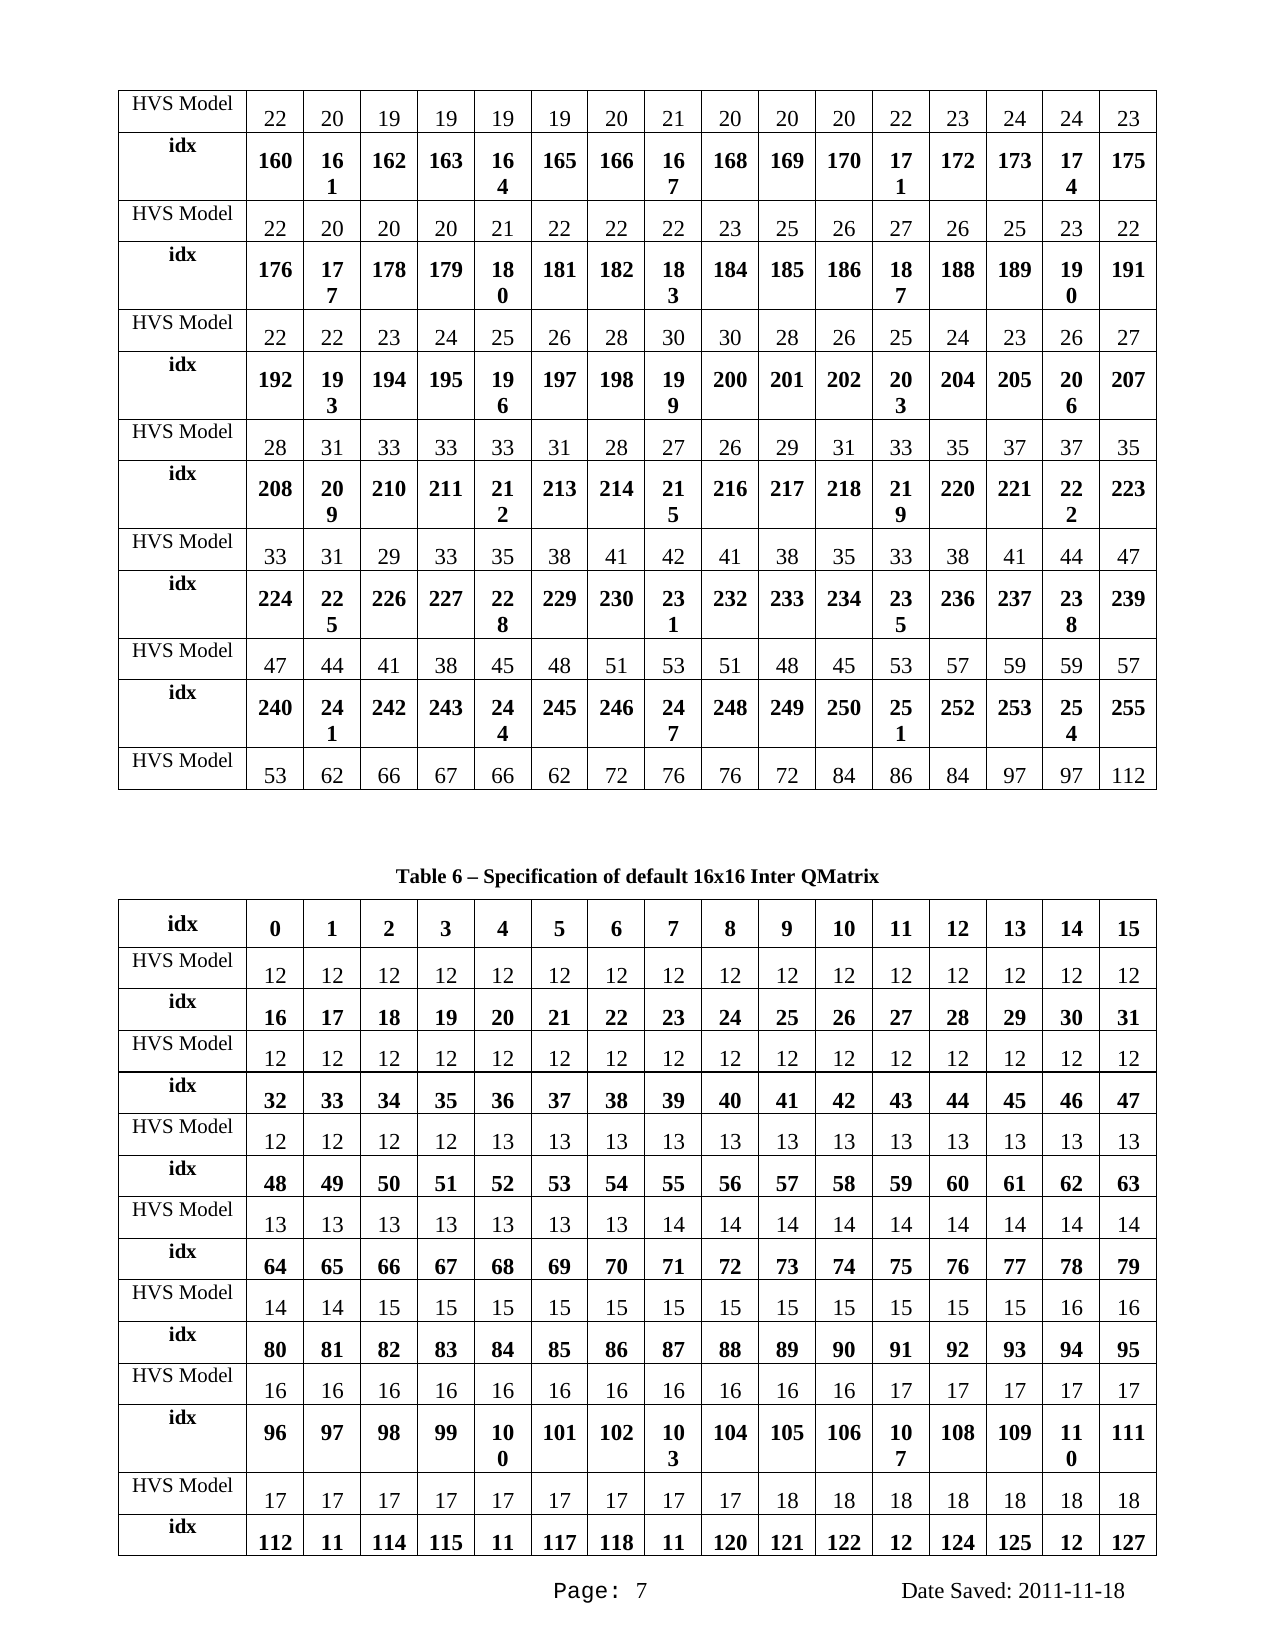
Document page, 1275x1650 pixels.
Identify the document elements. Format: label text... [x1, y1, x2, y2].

table_cell 51 [702, 639, 758, 679]
table_cell 17 [418, 1473, 474, 1513]
table_cell 17 [361, 1473, 417, 1513]
table_cell 225 [304, 571, 360, 637]
table_cell 62 [532, 748, 587, 788]
table_header 5 [532, 900, 587, 947]
table_cell 17 [1100, 1364, 1156, 1404]
table_cell 13 [304, 1197, 360, 1238]
table_cell idx [119, 571, 246, 637]
table_cell 17 [702, 1473, 758, 1513]
table_cell 253 [987, 680, 1042, 747]
table_cell 78 [1043, 1239, 1099, 1279]
table_cell 16 [475, 1364, 531, 1404]
table_cell 110 [1043, 1405, 1099, 1472]
table_cell 20 [418, 201, 474, 241]
table_cell 33 [418, 529, 474, 569]
table_header 11 [873, 900, 929, 947]
table_cell 19 [532, 91, 587, 132]
table_cell HVS Model [119, 529, 246, 569]
table_cell 57 [759, 1156, 815, 1196]
table_cell 16 [304, 1364, 360, 1404]
table_cell idx [119, 989, 246, 1030]
table_cell 20 [475, 989, 531, 1030]
table_cell 12 [247, 1114, 303, 1154]
table_cell 40 [702, 1073, 758, 1113]
table_header 3 [418, 900, 474, 947]
table_cell 252 [930, 680, 986, 747]
table_cell 74 [816, 1239, 872, 1279]
table_cell 85 [532, 1322, 587, 1362]
table_cell 171 [873, 133, 929, 199]
table_cell 15 [361, 1280, 417, 1321]
table_cell 180 [475, 242, 531, 309]
table_cell 64 [247, 1239, 303, 1279]
table_cell 14 [247, 1280, 303, 1321]
table_cell 17 [304, 1473, 360, 1513]
table_cell 254 [1043, 680, 1099, 747]
table_cell 106 [816, 1405, 872, 1472]
table_cell 91 [873, 1322, 929, 1362]
table_cell 22 [247, 91, 303, 132]
table_cell 181 [532, 242, 587, 309]
table_cell 16 [247, 989, 303, 1030]
table_cell HVS Model [119, 1197, 246, 1238]
table_cell 34 [361, 1073, 417, 1113]
table_cell 241 [304, 680, 360, 747]
table_cell 231 [645, 571, 701, 637]
table_cell 17 [987, 1364, 1042, 1404]
table_cell 17 [1043, 1364, 1099, 1404]
table_cell 235 [873, 571, 929, 637]
table_cell 164 [475, 133, 531, 199]
table_cell 120 [702, 1515, 758, 1555]
table_cell 14 [304, 1280, 360, 1321]
table_cell 15 [645, 1280, 701, 1321]
table_cell 118 [588, 1515, 644, 1555]
table_cell 234 [816, 571, 872, 637]
table_cell HVS Model [119, 1280, 246, 1321]
table_cell 245 [532, 680, 587, 747]
table_cell 44 [1043, 529, 1099, 569]
table_cell 30 [1043, 989, 1099, 1030]
table_cell 12 [361, 948, 417, 988]
table_cell 24 [702, 989, 758, 1030]
table_cell 104 [702, 1405, 758, 1472]
table_cell 88 [702, 1322, 758, 1362]
table_cell 16 [816, 1364, 872, 1404]
table_cell 109 [987, 1405, 1042, 1472]
table_cell 12 [873, 948, 929, 988]
table_cell 236 [930, 571, 986, 637]
table_header 12 [930, 900, 986, 947]
table_cell 53 [532, 1156, 587, 1196]
table_cell 17 [247, 1473, 303, 1513]
table_cell idx [119, 1405, 246, 1472]
table_cell 18 [1100, 1473, 1156, 1513]
table_cell idx [119, 1322, 246, 1362]
table_cell 211 [418, 461, 474, 528]
table_cell 26 [702, 420, 758, 460]
table_cell 97 [1043, 748, 1099, 788]
table_cell 13 [1043, 1114, 1099, 1154]
table_cell 38 [930, 529, 986, 569]
table_cell 114 [361, 1515, 417, 1555]
table_cell 62 [304, 748, 360, 788]
table_cell 57 [930, 639, 986, 679]
table_cell 36 [475, 1073, 531, 1113]
table_cell 127 [1100, 1515, 1156, 1555]
table_cell 12 [816, 948, 872, 988]
table_cell 21 [532, 989, 587, 1030]
table_cell 215 [645, 461, 701, 528]
table_cell 248 [702, 680, 758, 747]
table_cell 246 [588, 680, 644, 747]
table_cell 93 [987, 1322, 1042, 1362]
table_cell 16 [759, 1364, 815, 1404]
table_cell 12 [759, 948, 815, 988]
table_cell 21 [475, 201, 531, 241]
table_cell 12 [361, 1114, 417, 1154]
table_cell 209 [304, 461, 360, 528]
table_cell 38 [588, 1073, 644, 1113]
table_cell 18 [361, 989, 417, 1030]
table_cell 15 [759, 1280, 815, 1321]
table_cell 12 [418, 948, 474, 988]
table_cell HVS Model [119, 1031, 246, 1071]
table_cell 12 [987, 948, 1042, 988]
table_cell 66 [361, 748, 417, 788]
table_cell 29 [987, 989, 1042, 1030]
table_cell 22 [532, 201, 587, 241]
table_cell 167 [645, 133, 701, 199]
table_cell 24 [1043, 91, 1099, 132]
table_cell 19 [418, 91, 474, 132]
table_cell 22 [873, 91, 929, 132]
table_cell 32 [247, 1073, 303, 1113]
table_cell 14 [759, 1197, 815, 1238]
table_cell 53 [645, 639, 701, 679]
table_cell 15 [702, 1280, 758, 1321]
table_cell 101 [532, 1405, 587, 1472]
table_cell 239 [1100, 571, 1156, 637]
table_cell 14 [930, 1197, 986, 1238]
table_cell 218 [816, 461, 872, 528]
table_cell 126 [1043, 1515, 1099, 1555]
table_cell 15 [588, 1280, 644, 1321]
table_cell 12 [532, 1031, 587, 1071]
table_cell 41 [361, 639, 417, 679]
table_cell 175 [1100, 133, 1156, 199]
table_cell 68 [475, 1239, 531, 1279]
table_cell idx [119, 133, 246, 199]
table_cell 194 [361, 352, 417, 418]
table_cell 200 [702, 352, 758, 418]
table_cell 223 [1100, 461, 1156, 528]
table_cell 51 [418, 1156, 474, 1196]
table_cell idx [119, 1515, 246, 1555]
table_cell 46 [1043, 1073, 1099, 1113]
table_cell 18 [873, 1473, 929, 1513]
table_cell 14 [1043, 1197, 1099, 1238]
table_cell 59 [873, 1156, 929, 1196]
table_cell 79 [1100, 1239, 1156, 1279]
table_cell 13 [532, 1114, 587, 1154]
table_cell 184 [702, 242, 758, 309]
table_cell 124 [930, 1515, 986, 1555]
table_header 6 [588, 900, 644, 947]
table_cell 76 [702, 748, 758, 788]
table_cell 72 [588, 748, 644, 788]
table_cell 12 [816, 1031, 872, 1071]
table_cell 12 [247, 948, 303, 988]
table_cell 41 [759, 1073, 815, 1113]
table_cell 37 [1043, 420, 1099, 460]
table_header 13 [987, 900, 1042, 947]
table_cell 44 [304, 639, 360, 679]
table_cell 23 [645, 989, 701, 1030]
table_cell 29 [759, 420, 815, 460]
table_cell 20 [361, 201, 417, 241]
table_cell 13 [247, 1197, 303, 1238]
table_cell 27 [1100, 310, 1156, 351]
table_cell 12 [702, 1031, 758, 1071]
table_cell 240 [247, 680, 303, 747]
table_cell 33 [247, 529, 303, 569]
table_cell 57 [1100, 639, 1156, 679]
table_cell 41 [588, 529, 644, 569]
table_cell 243 [418, 680, 474, 747]
table_cell 12 [418, 1031, 474, 1071]
table_cell 89 [759, 1322, 815, 1362]
table_cell 33 [873, 420, 929, 460]
table_cell 16 [645, 1364, 701, 1404]
table_header 4 [475, 900, 531, 947]
table_cell 97 [304, 1405, 360, 1472]
table_cell 29 [361, 529, 417, 569]
table_header 1 [304, 900, 360, 947]
table_cell 86 [588, 1322, 644, 1362]
table_cell 92 [930, 1322, 986, 1362]
table_cell 18 [1043, 1473, 1099, 1513]
table_cell 105 [759, 1405, 815, 1472]
table_cell 28 [930, 989, 986, 1030]
table_cell 28 [247, 420, 303, 460]
table_cell 116 [475, 1515, 531, 1555]
table_cell 37 [532, 1073, 587, 1113]
table_cell 162 [361, 133, 417, 199]
table_cell 13 [588, 1114, 644, 1154]
table_cell 242 [361, 680, 417, 747]
table_cell 26 [816, 989, 872, 1030]
table_cell 20 [759, 91, 815, 132]
table_cell 227 [418, 571, 474, 637]
table_cell 27 [873, 201, 929, 241]
table_cell 108 [930, 1405, 986, 1472]
table_cell idx [119, 461, 246, 528]
table_cell 18 [759, 1473, 815, 1513]
table_cell 115 [418, 1515, 474, 1555]
table_cell 48 [247, 1156, 303, 1196]
table_cell idx [119, 352, 246, 418]
table_cell 52 [475, 1156, 531, 1196]
table_cell idx [119, 1073, 246, 1113]
table_cell 33 [361, 420, 417, 460]
table_cell 20 [304, 91, 360, 132]
table_cell 38 [532, 529, 587, 569]
table_cell 96 [247, 1405, 303, 1472]
table_cell 23 [361, 310, 417, 351]
table_cell 19 [361, 91, 417, 132]
table_cell 98 [361, 1405, 417, 1472]
table_cell 228 [475, 571, 531, 637]
table_cell 24 [987, 91, 1042, 132]
table_cell 86 [873, 748, 929, 788]
table_cell HVS Model [119, 1364, 246, 1404]
table_cell 31 [304, 529, 360, 569]
table_cell 94 [1043, 1322, 1099, 1362]
table_cell 54 [588, 1156, 644, 1196]
table_cell 107 [873, 1405, 929, 1472]
table_cell 230 [588, 571, 644, 637]
table_cell 192 [247, 352, 303, 418]
table_cell 39 [645, 1073, 701, 1113]
table_header 9 [759, 900, 815, 947]
table_cell 25 [987, 201, 1042, 241]
table_cell 14 [987, 1197, 1042, 1238]
table_cell 22 [1100, 201, 1156, 241]
table_cell 15 [930, 1280, 986, 1321]
table_cell 12 [1100, 1031, 1156, 1071]
table_cell 203 [873, 352, 929, 418]
table_cell 207 [1100, 352, 1156, 418]
table_cell 166 [588, 133, 644, 199]
table_cell 112 [1100, 748, 1156, 788]
table_cell 178 [361, 242, 417, 309]
table_cell 247 [645, 680, 701, 747]
table_cell 45 [816, 639, 872, 679]
table_cell 210 [361, 461, 417, 528]
table_cell 95 [1100, 1322, 1156, 1362]
table_cell 214 [588, 461, 644, 528]
table_cell 112 [247, 1515, 303, 1555]
table_cell 25 [873, 310, 929, 351]
table_cell 28 [588, 310, 644, 351]
table_cell 37 [987, 420, 1042, 460]
table_cell 216 [702, 461, 758, 528]
table_cell 12 [418, 1114, 474, 1154]
table_cell 19 [475, 91, 531, 132]
table_cell 160 [247, 133, 303, 199]
table_cell 163 [418, 133, 474, 199]
table_cell 13 [816, 1114, 872, 1154]
table_cell 13 [873, 1114, 929, 1154]
table_cell 31 [304, 420, 360, 460]
table_cell 237 [987, 571, 1042, 637]
table_cell 73 [759, 1239, 815, 1279]
table_cell 182 [588, 242, 644, 309]
table_cell 17 [873, 1364, 929, 1404]
table_cell 42 [816, 1073, 872, 1113]
table_cell 16 [588, 1364, 644, 1404]
table_cell 222 [1043, 461, 1099, 528]
table_cell 14 [645, 1197, 701, 1238]
table_cell 16 [1043, 1280, 1099, 1321]
table_cell 122 [816, 1515, 872, 1555]
table_cell 58 [816, 1156, 872, 1196]
table_cell 56 [702, 1156, 758, 1196]
table_cell 177 [304, 242, 360, 309]
table_cell 13 [702, 1114, 758, 1154]
table_cell 20 [304, 201, 360, 241]
table_cell 13 [532, 1197, 587, 1238]
table_header 7 [645, 900, 701, 947]
table_cell 18 [930, 1473, 986, 1513]
table_cell 201 [759, 352, 815, 418]
table_cell 13 [645, 1114, 701, 1154]
table_cell 12 [645, 948, 701, 988]
table_cell 14 [1100, 1197, 1156, 1238]
table_cell HVS Model [119, 948, 246, 988]
table_cell 67 [418, 1239, 474, 1279]
table_cell 22 [588, 201, 644, 241]
table_cell 12 [304, 948, 360, 988]
table_cell 30 [702, 310, 758, 351]
table_cell 71 [645, 1239, 701, 1279]
table_cell 22 [247, 310, 303, 351]
table_cell 76 [930, 1239, 986, 1279]
table_cell 206 [1043, 352, 1099, 418]
table_cell 17 [588, 1473, 644, 1513]
table_cell 204 [930, 352, 986, 418]
table_cell HVS Model [119, 639, 246, 679]
table_cell 125 [987, 1515, 1042, 1555]
table_cell 13 [759, 1114, 815, 1154]
table_cell 15 [532, 1280, 587, 1321]
table_cell 220 [930, 461, 986, 528]
table_cell 84 [816, 748, 872, 788]
table_cell 123 [873, 1515, 929, 1555]
table_cell 15 [873, 1280, 929, 1321]
table_cell 16 [1100, 1280, 1156, 1321]
table_cell 97 [987, 748, 1042, 788]
table_cell 193 [304, 352, 360, 418]
table_cell 90 [816, 1322, 872, 1362]
table_cell 198 [588, 352, 644, 418]
table_cell 12 [361, 1031, 417, 1071]
table_cell 51 [588, 639, 644, 679]
table_header 14 [1043, 900, 1099, 947]
table_cell 49 [304, 1156, 360, 1196]
table_cell HVS Model [119, 201, 246, 241]
table_cell HVS Model [119, 91, 246, 132]
table_cell 12 [304, 1114, 360, 1154]
table_cell 69 [532, 1239, 587, 1279]
table_cell 238 [1043, 571, 1099, 637]
table_cell 45 [987, 1073, 1042, 1113]
table_cell 176 [247, 242, 303, 309]
table_cell 26 [816, 310, 872, 351]
table_cell 173 [987, 133, 1042, 199]
table_cell 12 [247, 1031, 303, 1071]
table_cell 55 [645, 1156, 701, 1196]
table_cell 13 [418, 1197, 474, 1238]
table_cell 53 [247, 748, 303, 788]
table_cell 23 [930, 91, 986, 132]
table_cell 26 [1043, 310, 1099, 351]
table_cell 19 [418, 989, 474, 1030]
table_cell 25 [759, 989, 815, 1030]
table_cell 199 [645, 352, 701, 418]
table_cell 165 [532, 133, 587, 199]
table_cell 15 [475, 1280, 531, 1321]
table_cell 26 [532, 310, 587, 351]
table_cell 169 [759, 133, 815, 199]
table_cell 33 [475, 420, 531, 460]
table_cell idx [119, 242, 246, 309]
table_cell 12 [475, 948, 531, 988]
table_header 2 [361, 900, 417, 947]
table_cell 174 [1043, 133, 1099, 199]
table_cell idx [119, 1156, 246, 1196]
table_cell 53 [873, 639, 929, 679]
table_cell 16 [532, 1364, 587, 1404]
table_cell 16 [702, 1364, 758, 1404]
table_cell 15 [418, 1280, 474, 1321]
table_cell 188 [930, 242, 986, 309]
table_cell 25 [475, 310, 531, 351]
table_cell 12 [702, 948, 758, 988]
table_cell 12 [930, 1031, 986, 1071]
table_cell 30 [645, 310, 701, 351]
table_cell 102 [588, 1405, 644, 1472]
table_cell 38 [418, 639, 474, 679]
table_cell 70 [588, 1239, 644, 1279]
table_cell 75 [873, 1239, 929, 1279]
table_cell 22 [304, 310, 360, 351]
table_cell 12 [532, 948, 587, 988]
table_cell 35 [418, 1073, 474, 1113]
table_cell 47 [1100, 1073, 1156, 1113]
table_cell 12 [930, 948, 986, 988]
table_cell idx [119, 1239, 246, 1279]
table_cell 205 [987, 352, 1042, 418]
table_cell 12 [759, 1031, 815, 1071]
table_cell 23 [702, 201, 758, 241]
table_cell 77 [987, 1239, 1042, 1279]
table_cell 23 [1100, 91, 1156, 132]
table_cell 195 [418, 352, 474, 418]
table_header 15 [1100, 900, 1156, 947]
table_cell 12 [588, 1031, 644, 1071]
table_cell 60 [930, 1156, 986, 1196]
table_cell 17 [532, 1473, 587, 1513]
table_cell 22 [247, 201, 303, 241]
table_cell 41 [702, 529, 758, 569]
table_cell 26 [930, 201, 986, 241]
table_cell 42 [645, 529, 701, 569]
table_cell 229 [532, 571, 587, 637]
table_cell 33 [304, 1073, 360, 1113]
table_cell 24 [930, 310, 986, 351]
table_cell 179 [418, 242, 474, 309]
table_cell 186 [816, 242, 872, 309]
table_cell 66 [361, 1239, 417, 1279]
table_cell 12 [987, 1031, 1042, 1071]
table_cell 28 [588, 420, 644, 460]
table_cell 87 [645, 1322, 701, 1362]
table_cell 67 [418, 748, 474, 788]
table_cell 121 [759, 1515, 815, 1555]
table_cell 80 [247, 1322, 303, 1362]
table_cell 76 [645, 748, 701, 788]
table_cell 35 [1100, 420, 1156, 460]
table_cell 196 [475, 352, 531, 418]
table_cell 14 [816, 1197, 872, 1238]
title Table 6 – Specification of default 16x16 Inter QMatrix [150, 863, 1125, 888]
table_cell 13 [588, 1197, 644, 1238]
table_cell HVS Model [119, 310, 246, 351]
table_cell 38 [759, 529, 815, 569]
table_cell 191 [1100, 242, 1156, 309]
table_cell 20 [816, 91, 872, 132]
table_cell 250 [816, 680, 872, 747]
table_cell 23 [1043, 201, 1099, 241]
table_cell 59 [1043, 639, 1099, 679]
table_cell 197 [532, 352, 587, 418]
table_cell 119 [645, 1515, 701, 1555]
table_cell 221 [987, 461, 1042, 528]
table_cell 161 [304, 133, 360, 199]
table_cell 113 [304, 1515, 360, 1555]
table_cell 48 [532, 639, 587, 679]
table_cell 13 [930, 1114, 986, 1154]
table_cell 31 [532, 420, 587, 460]
table_cell 65 [304, 1239, 360, 1279]
table_header 0 [247, 900, 303, 947]
table_cell 22 [588, 989, 644, 1030]
table_cell HVS Model [119, 1473, 246, 1513]
table_cell 31 [1100, 989, 1156, 1030]
table_cell 26 [816, 201, 872, 241]
table_cell 99 [418, 1405, 474, 1472]
table_cell 12 [588, 948, 644, 988]
table_cell 24 [418, 310, 474, 351]
table_cell 16 [361, 1364, 417, 1404]
table_cell 16 [247, 1364, 303, 1404]
table_cell 183 [645, 242, 701, 309]
table_cell 35 [475, 529, 531, 569]
table_cell 13 [361, 1197, 417, 1238]
table_header 10 [816, 900, 872, 947]
table_cell 15 [987, 1280, 1042, 1321]
table_cell 16 [418, 1364, 474, 1404]
table_cell 81 [304, 1322, 360, 1362]
table_cell 15 [816, 1280, 872, 1321]
table_cell 249 [759, 680, 815, 747]
table_cell 83 [418, 1322, 474, 1362]
table_cell 47 [247, 639, 303, 679]
table_cell 17 [304, 989, 360, 1030]
table_cell 84 [475, 1322, 531, 1362]
table_cell 35 [816, 529, 872, 569]
table_cell 168 [702, 133, 758, 199]
table_cell 12 [873, 1031, 929, 1071]
table_cell 43 [873, 1073, 929, 1113]
table_cell 84 [930, 748, 986, 788]
table_cell 47 [1100, 529, 1156, 569]
table_cell 208 [247, 461, 303, 528]
table_cell 20 [588, 91, 644, 132]
table_header 8 [702, 900, 758, 947]
table_cell 217 [759, 461, 815, 528]
table_cell 18 [987, 1473, 1042, 1513]
table_cell 41 [987, 529, 1042, 569]
table_cell 187 [873, 242, 929, 309]
table_cell 18 [816, 1473, 872, 1513]
table_cell 224 [247, 571, 303, 637]
table_cell 45 [475, 639, 531, 679]
table_cell 117 [532, 1515, 587, 1555]
table_cell 12 [475, 1031, 531, 1071]
table_cell 27 [873, 989, 929, 1030]
table_cell 61 [987, 1156, 1042, 1196]
table_cell 212 [475, 461, 531, 528]
table_cell 21 [645, 91, 701, 132]
table_cell 28 [759, 310, 815, 351]
table_cell 251 [873, 680, 929, 747]
table_cell 14 [873, 1197, 929, 1238]
table_cell 20 [702, 91, 758, 132]
table_cell 14 [702, 1197, 758, 1238]
table_cell 233 [759, 571, 815, 637]
table_cell 22 [645, 201, 701, 241]
table_cell 17 [645, 1473, 701, 1513]
table_cell 202 [816, 352, 872, 418]
table_cell 13 [475, 1197, 531, 1238]
table_cell 12 [304, 1031, 360, 1071]
table_cell idx [119, 680, 246, 747]
table_cell 27 [645, 420, 701, 460]
table_cell 35 [930, 420, 986, 460]
table_cell 50 [361, 1156, 417, 1196]
table_cell 62 [1043, 1156, 1099, 1196]
table_cell 25 [759, 201, 815, 241]
table_cell 219 [873, 461, 929, 528]
table_cell 12 [1100, 948, 1156, 988]
table_cell 100 [475, 1405, 531, 1472]
table_cell 13 [1100, 1114, 1156, 1154]
table_cell 59 [987, 639, 1042, 679]
table_cell 13 [987, 1114, 1042, 1154]
table_cell 12 [1043, 1031, 1099, 1071]
table_cell HVS Model [119, 420, 246, 460]
table_cell 66 [475, 748, 531, 788]
table_cell HVS Model [119, 1114, 246, 1154]
table_cell 44 [930, 1073, 986, 1113]
table_cell 170 [816, 133, 872, 199]
table_cell 13 [475, 1114, 531, 1154]
table_cell 103 [645, 1405, 701, 1472]
table_cell 63 [1100, 1156, 1156, 1196]
table_cell 232 [702, 571, 758, 637]
table_cell 12 [645, 1031, 701, 1071]
table_cell 82 [361, 1322, 417, 1362]
table_header idx [119, 900, 246, 947]
table_cell 189 [987, 242, 1042, 309]
table_cell 72 [702, 1239, 758, 1279]
table_cell 213 [532, 461, 587, 528]
table_cell 111 [1100, 1405, 1156, 1472]
table_cell HVS Model [119, 748, 246, 788]
table_cell 48 [759, 639, 815, 679]
table_cell 190 [1043, 242, 1099, 309]
table_cell 185 [759, 242, 815, 309]
table_cell 33 [418, 420, 474, 460]
table_cell 17 [475, 1473, 531, 1513]
table_cell 72 [759, 748, 815, 788]
table_cell 23 [987, 310, 1042, 351]
table_cell 33 [873, 529, 929, 569]
table_cell 31 [816, 420, 872, 460]
table_cell 244 [475, 680, 531, 747]
table_cell 226 [361, 571, 417, 637]
table_cell 172 [930, 133, 986, 199]
table_cell 17 [930, 1364, 986, 1404]
table_cell 12 [1043, 948, 1099, 988]
table_cell 255 [1100, 680, 1156, 747]
